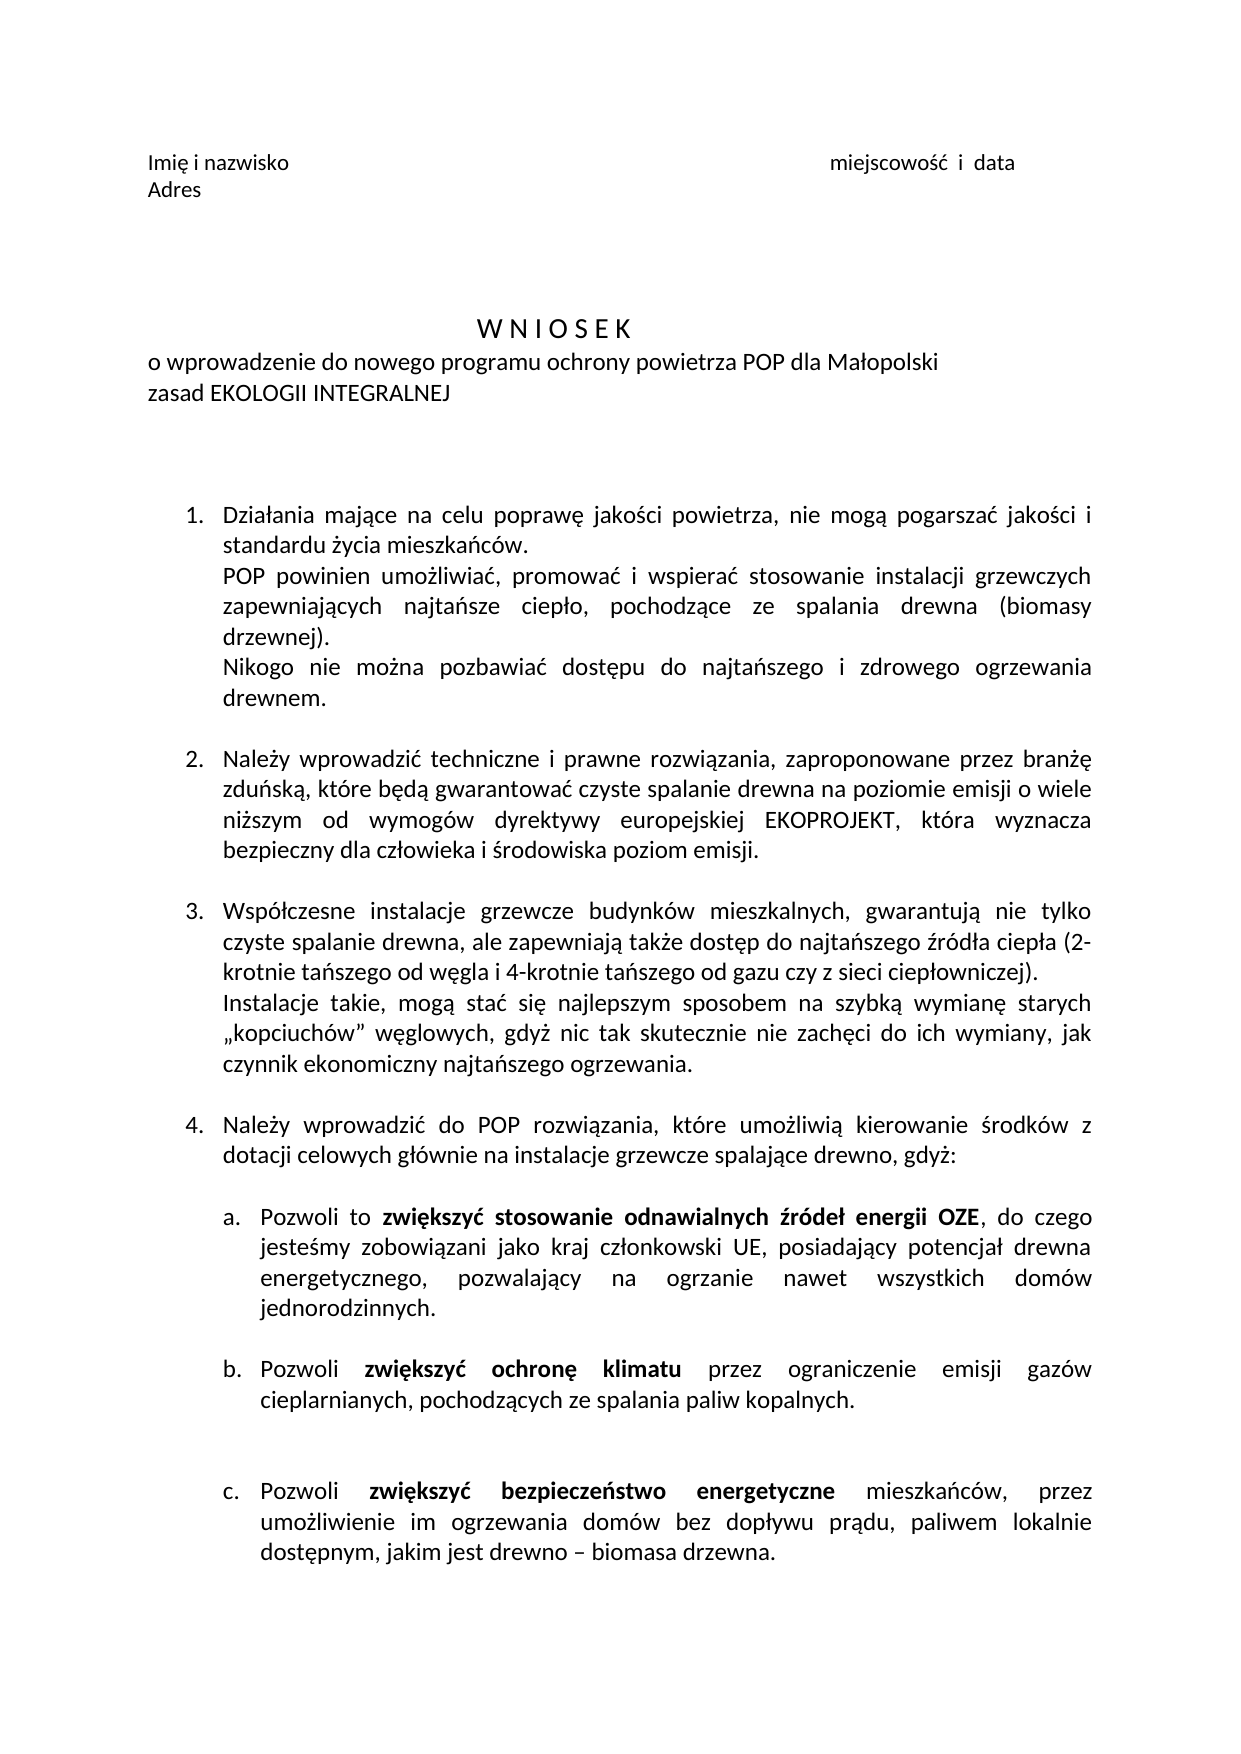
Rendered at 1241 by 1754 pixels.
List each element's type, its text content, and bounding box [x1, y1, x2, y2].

text Adres [148, 176, 1093, 204]
list Działania mające na celu poprawę jakości powietrza, nie mogą pogarszać jakości i standardu życia mieszkańców. [185, 499, 1093, 560]
list Należy wprowadzić do POP rozwiązania, które umożliwią kierowanie środków z dotacji celowych głównie na instalacje grzewcze spalające drewno, gdyż: [185, 1109, 1093, 1170]
list Należy wprowadzić techniczne i prawne rozwiązania, zaproponowane przez branżę zduńską, które będą gwarantować czyste spalanie drewna na poziomie emisji o wiele niższym od wymogów dyrektywy europejskiej EKOPROJEKT, która wyznacza bezpieczny dla człowieka i środowiska poziom emisji. [185, 743, 1093, 865]
list Instalacje takie, mogą stać się najlepszym sposobem na szybką wymianę starych „kopciuchów” węglowych, gdyż nic tak skutecznie nie zachęci do ich wymiany, jak czynnik ekonomiczny najtańszego ogrzewania. [223, 987, 1093, 1079]
list Pozwoli zwiększyć ochronę klimatu przez ograniczenie emisji gazów cieplarnianych, pochodzących ze spalania paliw kopalnych. [223, 1353, 1093, 1414]
text Nikogo nie można pozbawiać dostępu do najtańszego i zdrowego ogrzewania drewnem. [223, 651, 1093, 712]
list Pozwoli to zwiększyć stosowanie odnawialnych źródeł energii OZE, do czego jesteśmy zobowiązani jako kraj członkowski UE, posiadający potencjał drewna energetycznego, pozwalający na ogrzanie nawet wszystkich domów jednorodzinnych. [223, 1201, 1093, 1323]
list Pozwoli zwiększyć bezpieczeństwo energetyczne mieszkańców, przez umożliwienie im ogrzewania domów bez dopływu prądu, paliwem lokalnie dostępnym, jakim jest drewno – biomasa drzewna. [223, 1475, 1093, 1567]
text W N I O S E K [148, 311, 1093, 346]
list Współczesne instalacje grzewcze budynków mieszkalnych, gwarantują nie tylko czyste spalanie drewna, ale zapewniają także dostęp do najtańszego źródła ciepła (2-krotnie tańszego od węgla i 4-krotnie tańszego od gazu czy z sieci ciepłowniczej). [185, 896, 1093, 987]
text POP powinien umożliwiać, promować i wspierać stosowanie instalacji grzewczych zapewniających najtańsze ciepło, pochodzące ze spalania drewna (biomasy drzewnej). [223, 560, 1093, 651]
text zasad EKOLOGII INTEGRALNEJ [148, 377, 1093, 407]
text Imię i nazwisko miejscowość i data [148, 148, 1093, 176]
text o wprowadzenie do nowego programu ochrony powietrza POP dla Małopolski [148, 346, 1093, 377]
